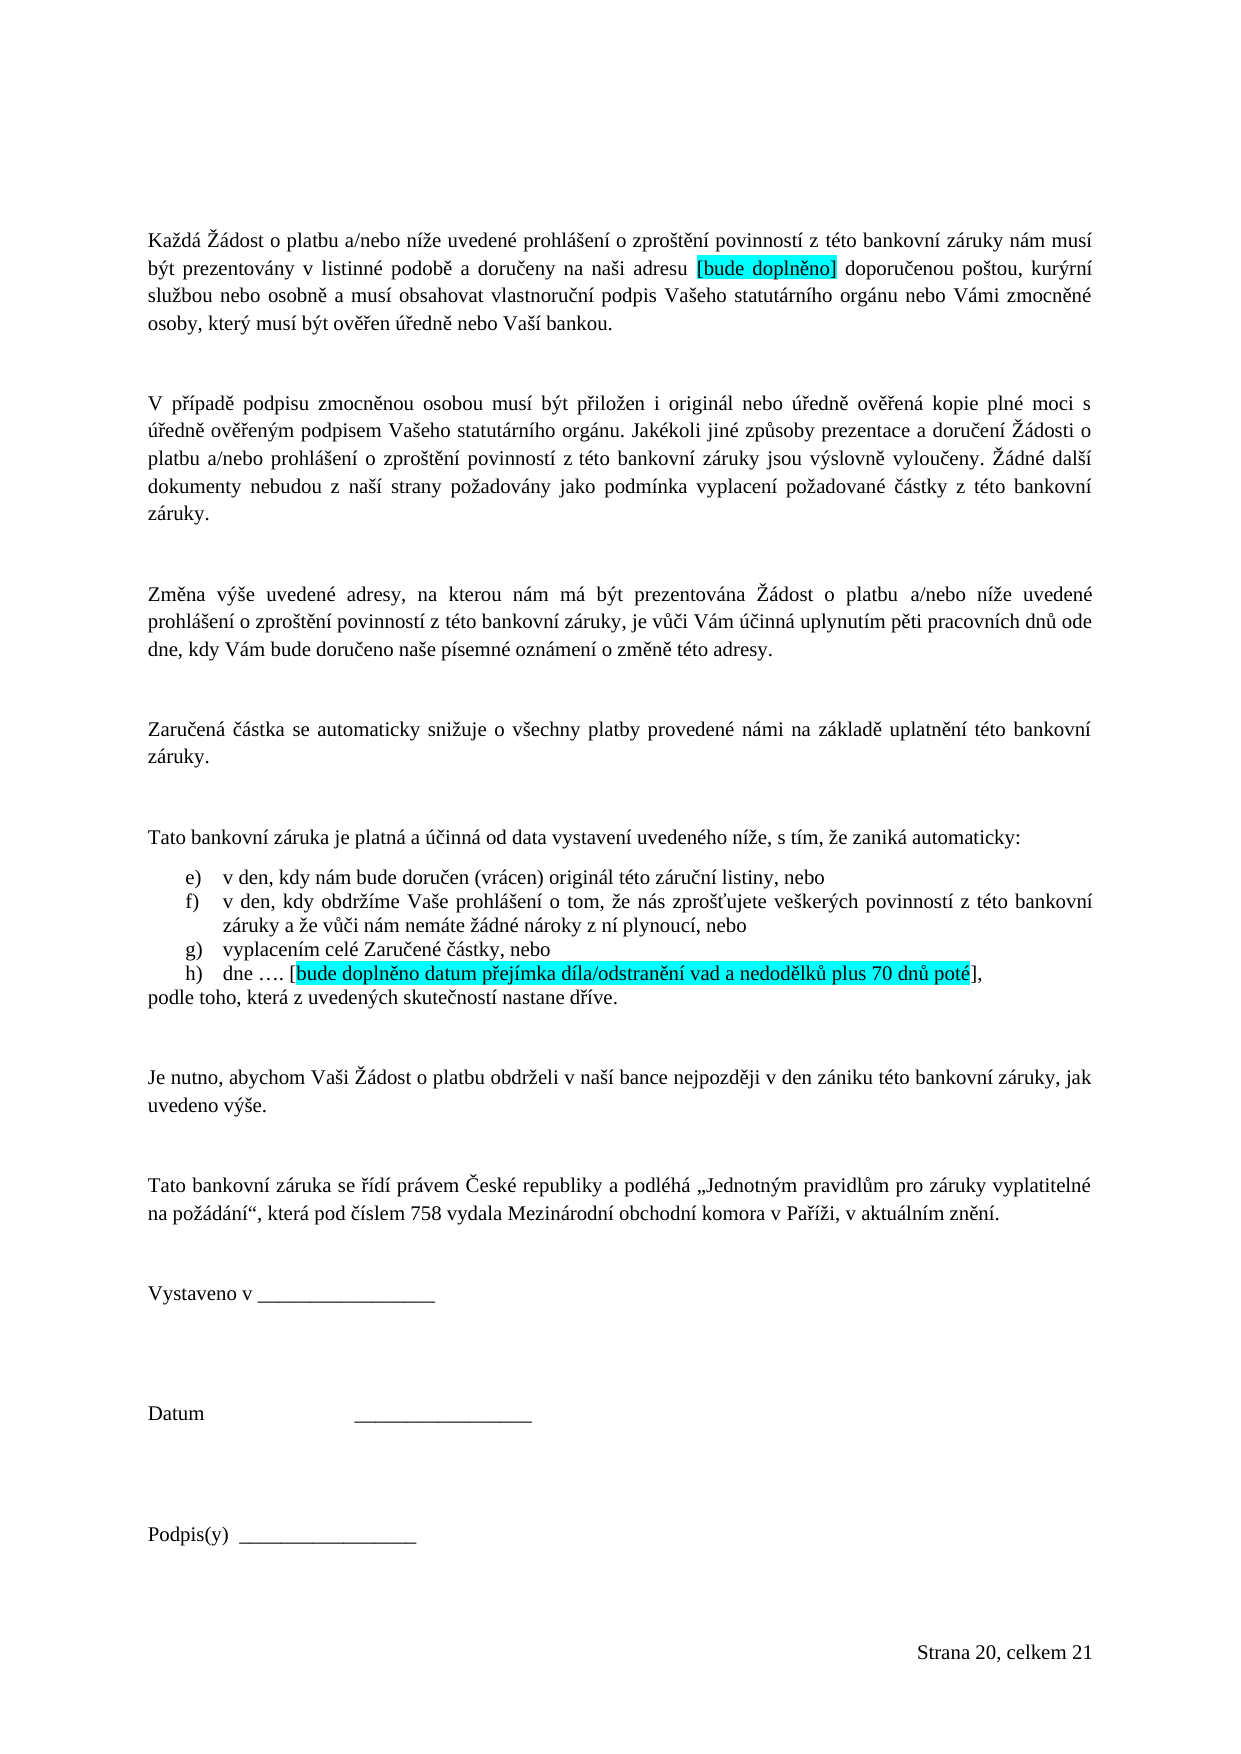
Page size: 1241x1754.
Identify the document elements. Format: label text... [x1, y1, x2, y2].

text Tato bankovní záruka se řídí právem České republiky a podléhá „Jednotným pravidlům pro záruky vyplatitelné na požádání“, která pod číslem 758 vydala Mezinárodní obchodní komora v Paříži, v aktuálním znění. [148, 1173, 1093, 1225]
text V případě podpisu zmocněnou osobou musí být přiložen i originál nebo úředně ověřená kopie plné moci s úředně ověřeným podpisem Vašeho statutárního orgánu. Jakékoli jiné způsoby prezentace a doručení Žádosti o platbu a/nebo prohlášení o zproštění povinností z této bankovní záruky jsou výslovně vyloučeny. Žádné další dokumenty nebudou z naší strany požadovány jako podmínka vyplacení požadované částky z této bankovní záruky. [148, 391, 1093, 525]
text Je nutno, abychom Vaši Žádost o platbu obdrželi v naší bance nejpozději v den zániku této bankovní záruky, jak uvedeno výše. [148, 1065, 1093, 1117]
text Podpis(y) _________________ [148, 1522, 1093, 1546]
list v den, kdy obdržíme Vaše prohlášení o tom, že nás zprošťujete veškerých povinností z této bankovní záruky a že vůči nám nemáte žádné nároky z ní plynoucí, nebo [185, 889, 1093, 937]
text Změna výše uvedené adresy, na kterou nám má být prezentována Žádost o platbu a/nebo níže uvedené prohlášení o zproštění povinností z této bankovní záruky, je vůči Vám účinná uplynutím pěti pracovních dnů ode dne, kdy Vám bude doručeno naše písemné oznámení o změně této adresy. [148, 581, 1093, 661]
list v den, kdy nám bude doručen (vrácen) originál této záruční listiny, nebo [185, 865, 1093, 889]
text Tato bankovní záruka je platná a účinná od data vystavení uvedeného níže, s tím, že zaniká automaticky: [148, 825, 1093, 849]
text Zaručená částka se automaticky snižuje o všechny platby provedené námi na základě uplatnění této bankovní záruky. [148, 717, 1093, 768]
list vyplacením celé Zaručené částky, nebo [185, 937, 1093, 961]
text Vystaveno v _________________ [148, 1281, 1093, 1305]
text podle toho, která z uvedených skutečností nastane dříve. [148, 985, 1093, 1009]
text Každá Žádost o platbu a/nebo níže uvedené prohlášení o zproštění povinností z této bankovní záruky nám musí být prezentovány v listinné podobě a doručeny na naši adresu [bude doplněno] doporučenou poštou, kurýrní službou nebo osobně a musí obsahovat vlastnoruční podpis Vašeho statutárního orgánu nebo Vámi zmocněné osoby, který musí být ověřen úředně nebo Vaší bankou. [148, 228, 1093, 335]
text Datum _________________ [148, 1401, 1093, 1425]
